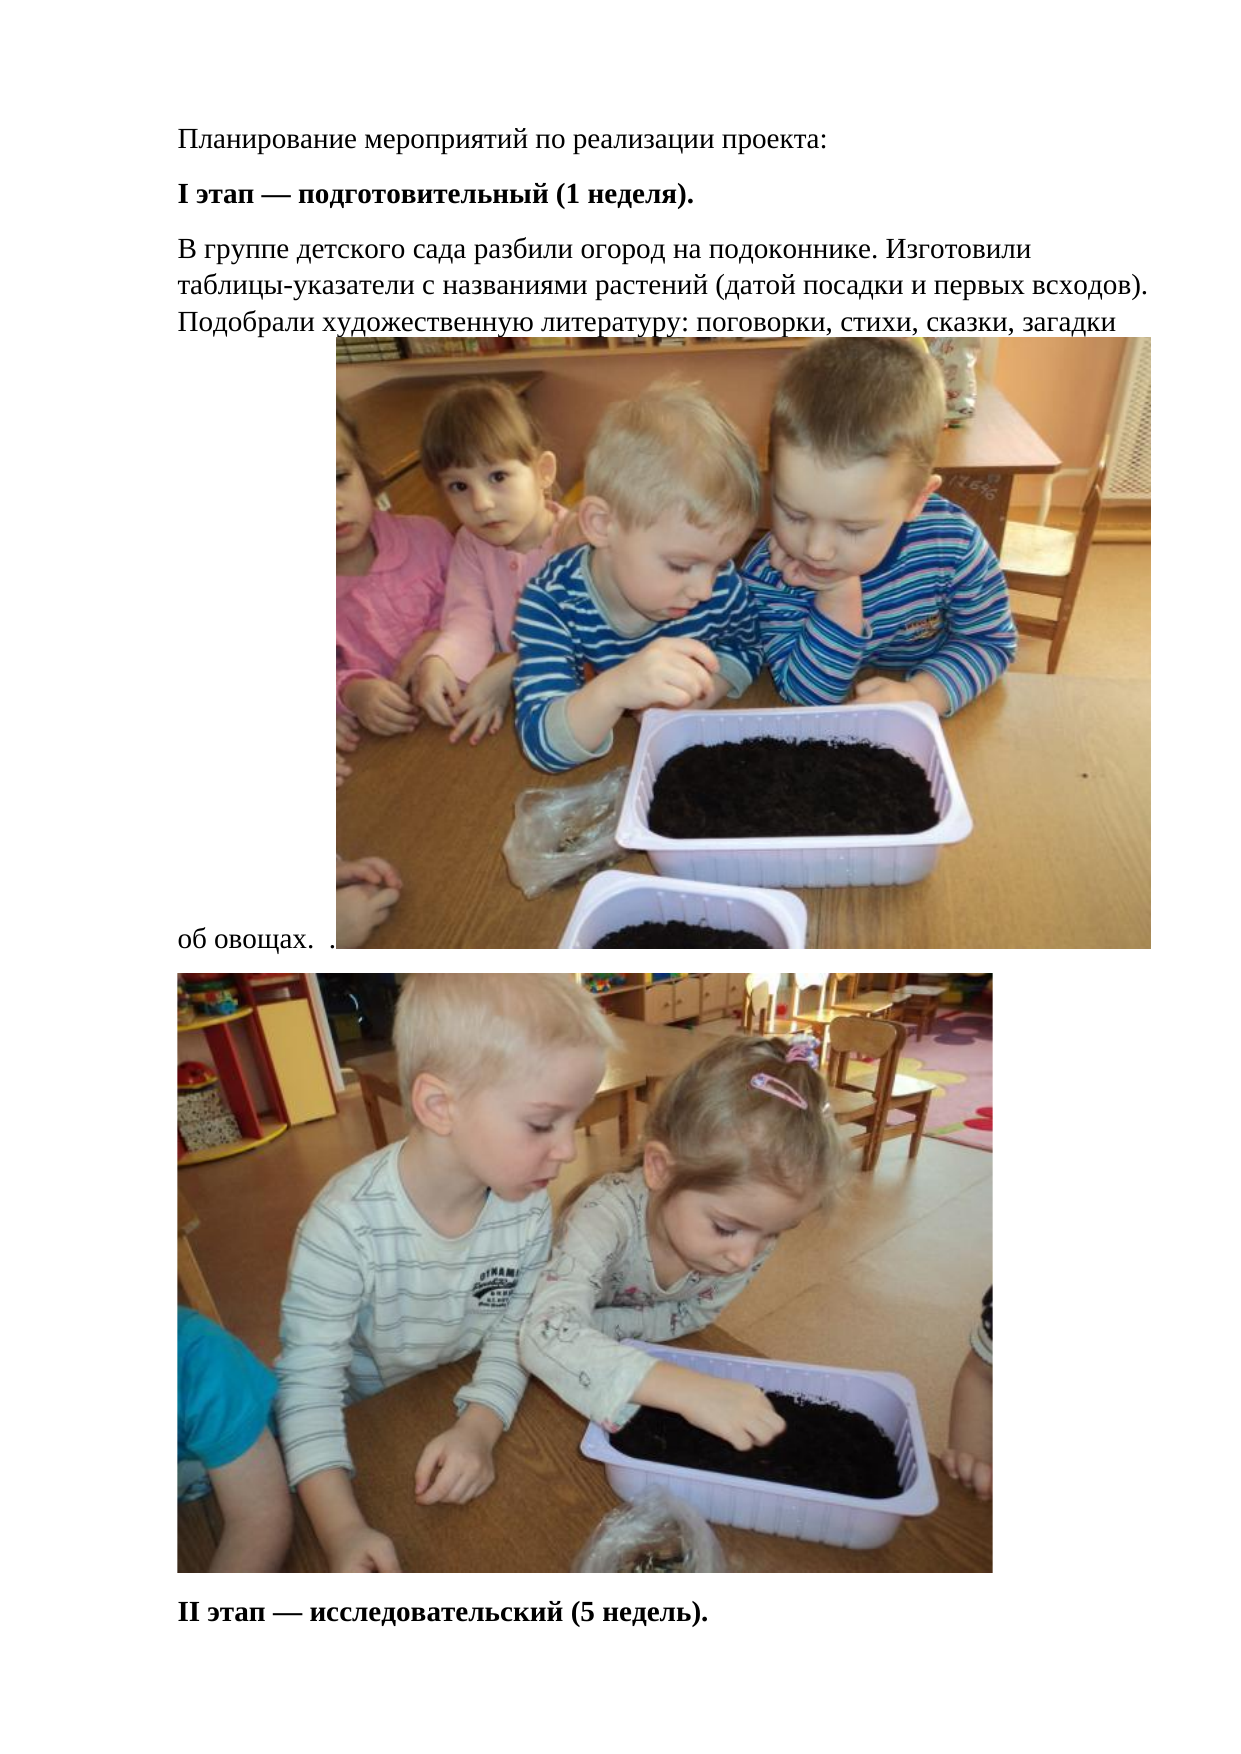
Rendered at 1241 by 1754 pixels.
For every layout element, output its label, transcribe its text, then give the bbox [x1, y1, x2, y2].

text II этап — исследовательский (5 недель). [177, 1591, 1152, 1627]
picture [336, 337, 1151, 949]
text Планирование мероприятий по реализации проекта: [177, 118, 1152, 155]
text I этап — подготовительный (1 неделя). [177, 173, 1152, 209]
picture [177, 973, 993, 1573]
